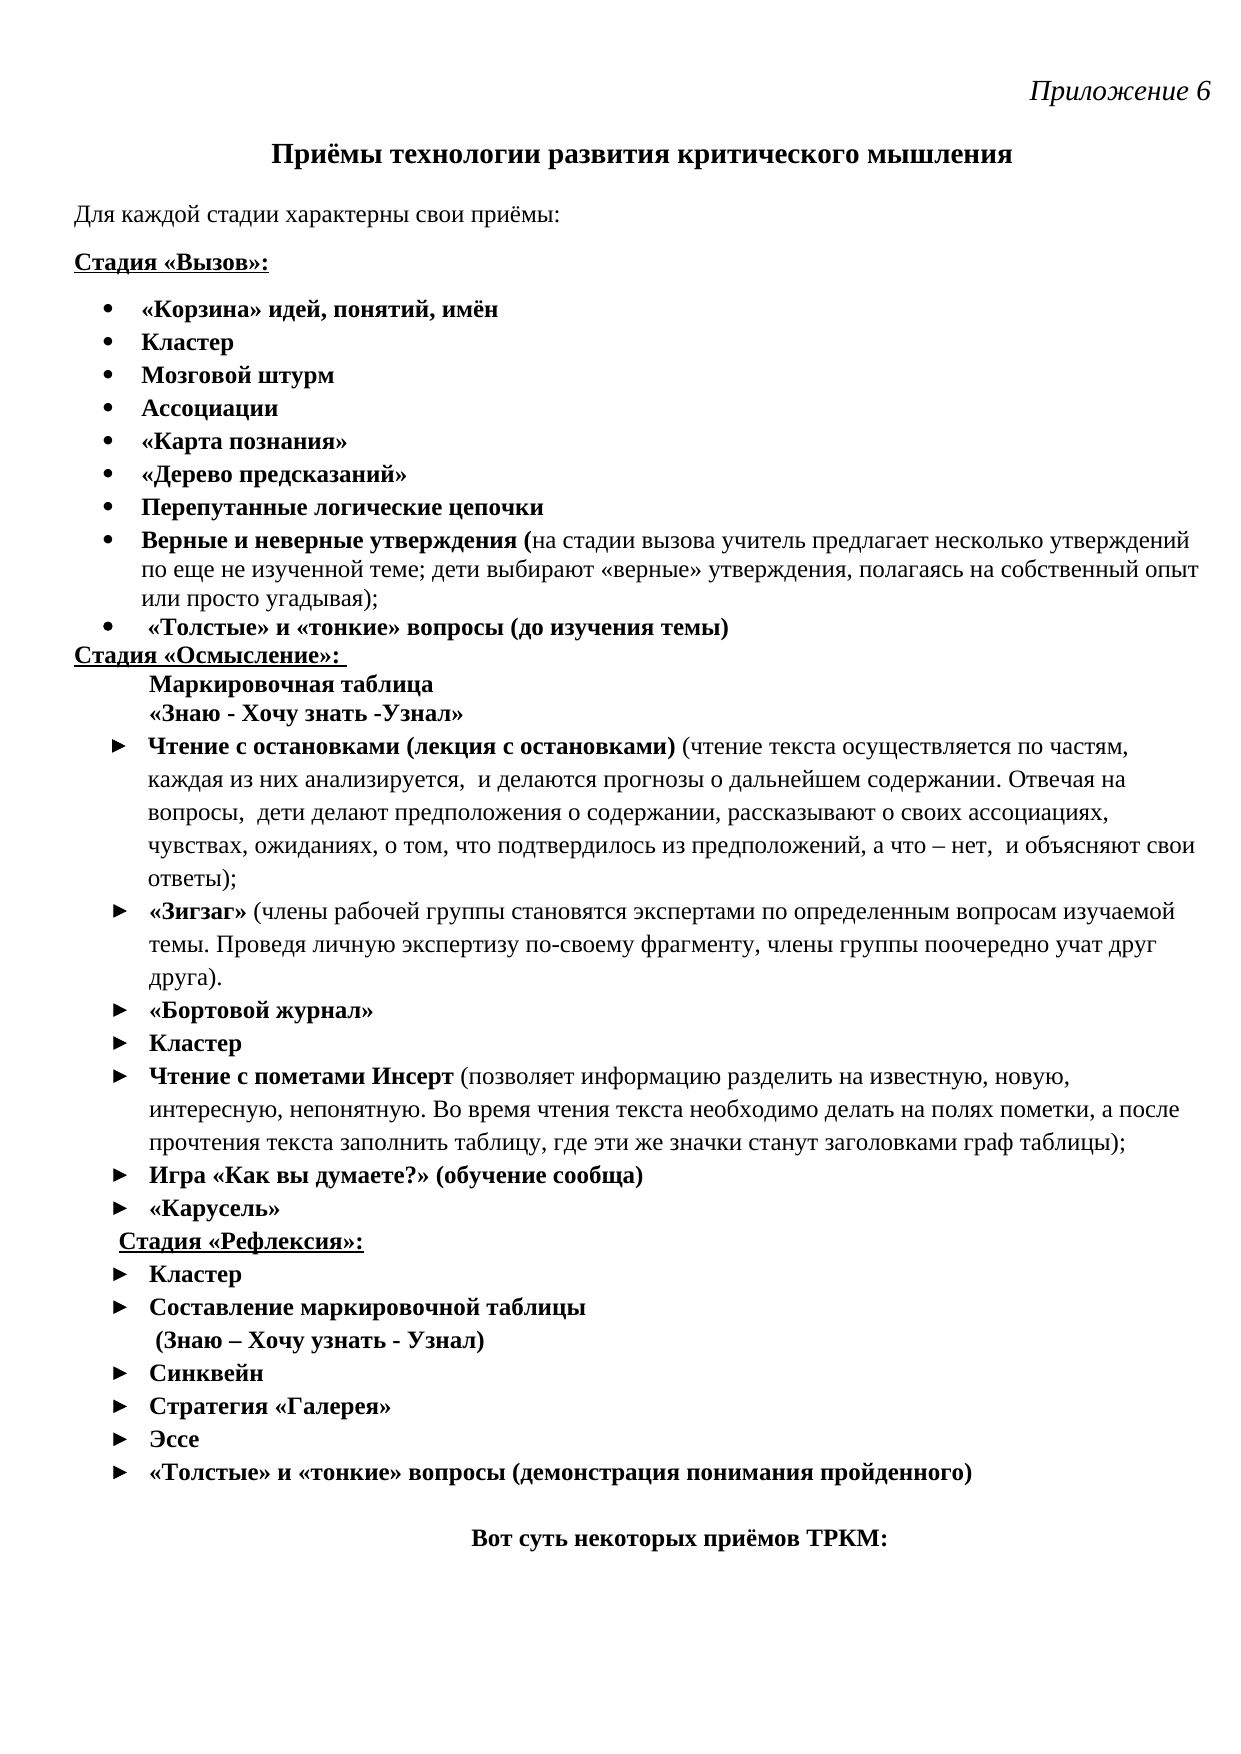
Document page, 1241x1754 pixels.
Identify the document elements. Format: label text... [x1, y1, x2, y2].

list Ассоциации [103, 393, 1211, 422]
list Перепутанные логические цепочки [103, 492, 1211, 521]
list Стратегия «Галерея» [111, 1391, 1211, 1420]
list «Бортовой журнал» [111, 995, 1211, 1024]
list «Карусель» [111, 1193, 1211, 1222]
text Приёмы технологии развития критического мышления [74, 136, 1211, 170]
list Чтение с остановками (лекция с остановками) (чтение текста осуществляется по частям, каждая из них анализируется, и делаются прогнозы о дальнейшем содержании. Отвечая на вопросы, дети делают предположения о содержании, рассказывают о своих ассоциациях, чувствах, ожиданиях, о том, что подтвердилось из предположений, а что – нет, и объясняют свои ответы); [110, 731, 1211, 892]
list Составление маркировочной таблицы [111, 1292, 1211, 1321]
list Стадия «Осмысление»: [74, 640, 1211, 669]
list (Знаю – Хочу узнать - Узнал) [149, 1325, 1211, 1354]
list «Корзина» идей, понятий, имён [103, 294, 1211, 323]
text Приложение 6 [74, 73, 1211, 107]
list Вот суть некоторых приёмов ТРКМ: [149, 1523, 1211, 1552]
list Маркировочная таблица [74, 669, 1211, 698]
list «Толстые» и «тонкие» вопросы (демонстрация понимания пройденного) [111, 1457, 1211, 1486]
list Игра «Как вы думаете?» (обучение сообща) [111, 1160, 1211, 1189]
list «Толстые» и «тонкие» вопросы (до изучения темы) [103, 612, 1211, 640]
list Верные и неверные утверждения (на стадии вызова учитель предлагает несколько утверждений по еще не изученной теме; дети выбирают «верные» утверждения, полагаясь на собственный опыт или просто угадывая); [103, 525, 1211, 612]
text Стадия «Вызов»: [74, 247, 1211, 275]
list «Карта познания» [103, 426, 1211, 455]
text Для каждой стадии характерны свои приёмы: [74, 199, 1211, 228]
list Эссе [111, 1424, 1211, 1453]
list Чтение с пометами Инсерт (позволяет информацию разделить на известную, новую, интересную, непонятную. Во время чтения текста необходимо делать на полях пометки, а после прочтения текста заполнить таблицу, где эти же значки станут заголовками граф таблицы); [111, 1061, 1211, 1156]
list Кластер [103, 327, 1211, 356]
list Кластер [111, 1259, 1211, 1288]
list Стадия «Рефлексия»: [118, 1226, 1211, 1255]
list «Зигзаг» (члены рабочей группы становятся экспертами по определенным вопросам изучаемой темы. Проведя личную экспертизу по-своему фрагменту, члены группы поочередно учат друг друга). [111, 896, 1211, 991]
list «Знаю - Хочу знать -Узнал» [149, 698, 1211, 727]
list Кластер [111, 1028, 1211, 1057]
list Синквейн [111, 1358, 1211, 1387]
list «Дерево предсказаний» [103, 459, 1211, 488]
list Мозговой штурм [103, 360, 1211, 389]
